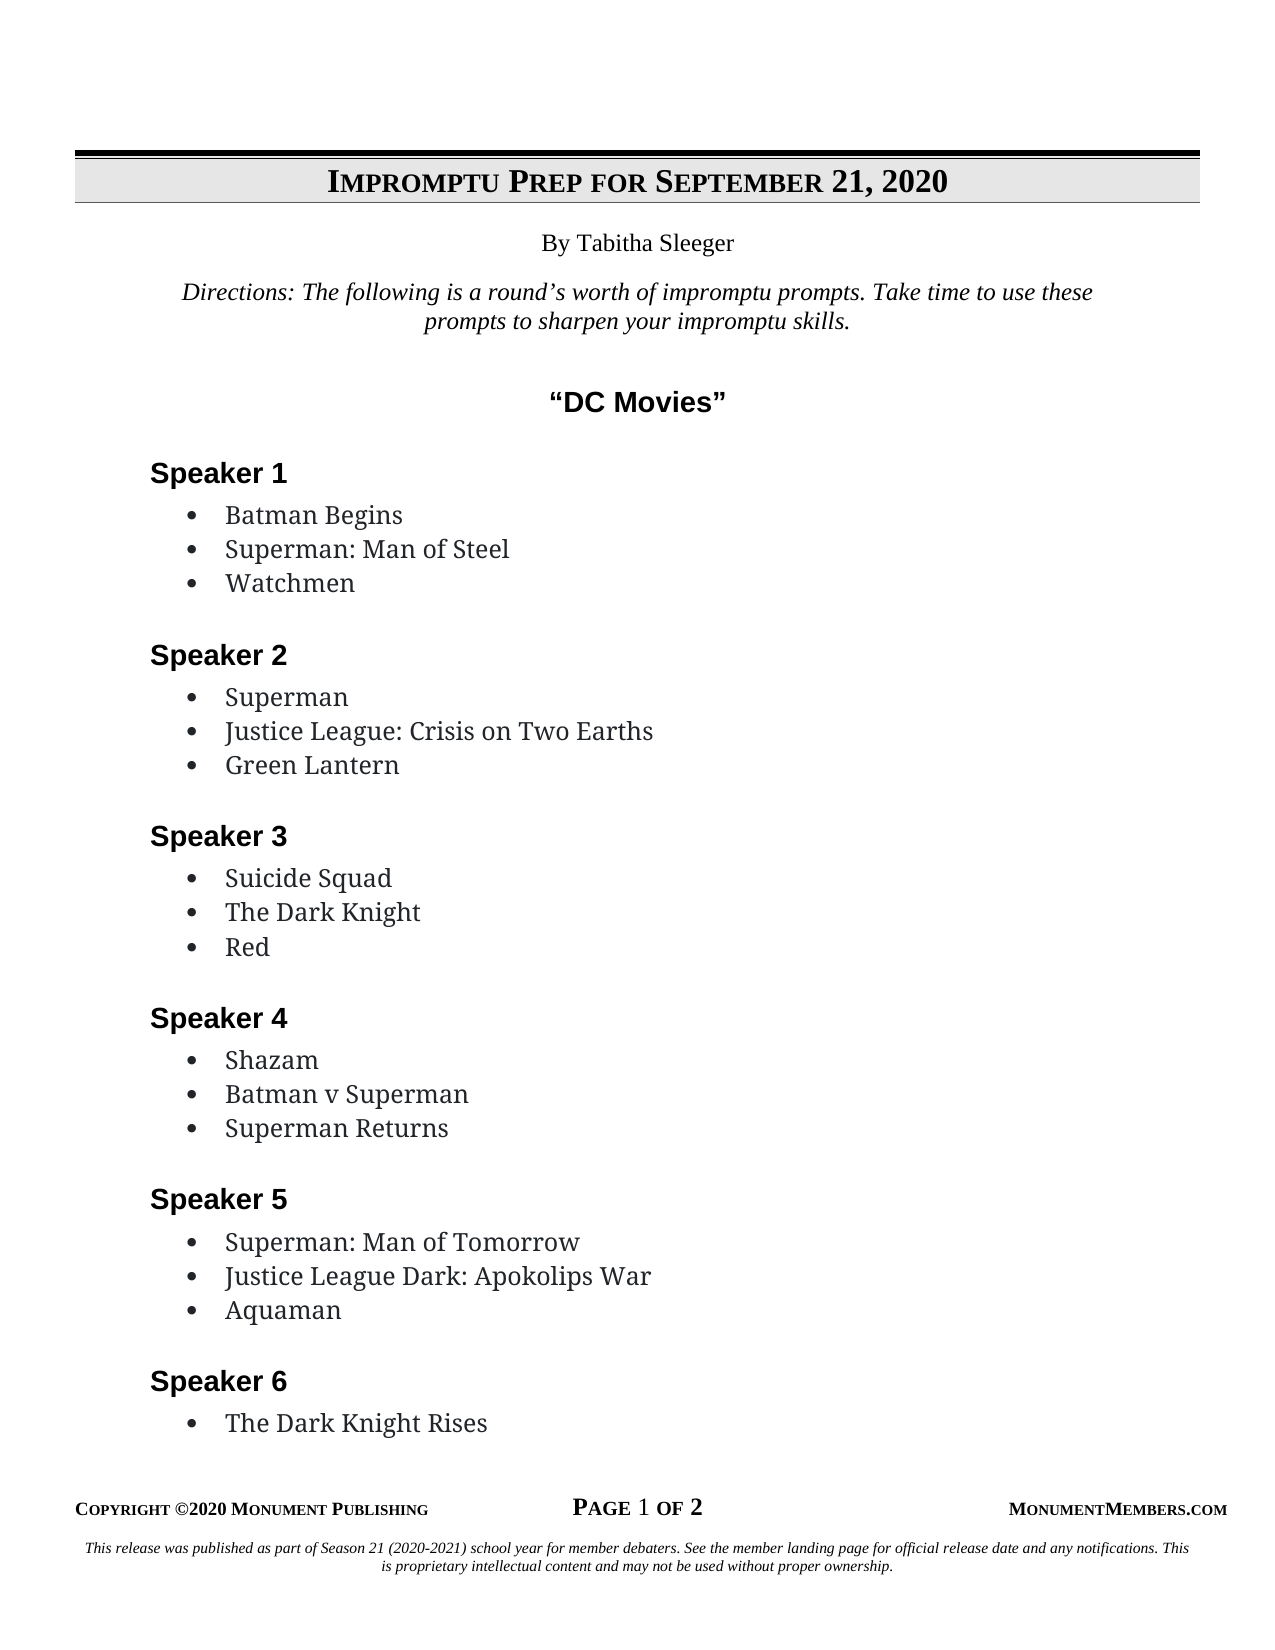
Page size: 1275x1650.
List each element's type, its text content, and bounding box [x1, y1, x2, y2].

subtitle Speaker 4 [150, 1001, 1125, 1034]
list Shazam [187, 1043, 1125, 1077]
title Impromptu Prep for September 21, 2020 [75, 159, 1200, 202]
text Directions: The following is a round’s worth of impromptu prompts. Take time to use these prompts to sharpen your impromptu skills. [150, 277, 1125, 335]
list Superman Returns [187, 1111, 1125, 1145]
list Red [187, 929, 1125, 963]
subtitle Speaker 5 [150, 1182, 1125, 1216]
list Suicide Squad [187, 861, 1125, 895]
list Superman: Man of Steel [187, 532, 1125, 566]
list The Dark Knight Rises [187, 1406, 1125, 1440]
subtitle Speaker 1 [150, 456, 1125, 489]
list Batman Begins [187, 498, 1125, 532]
subtitle Speaker 3 [150, 819, 1125, 853]
subtitle Speaker 6 [150, 1364, 1125, 1397]
list The Dark Knight [187, 895, 1125, 929]
list Superman [187, 679, 1125, 713]
list Batman v Superman [187, 1077, 1125, 1111]
text By Tabitha Sleeger [150, 228, 1125, 257]
list Justice League Dark: Apokolips War [187, 1258, 1125, 1292]
subtitle Speaker 2 [150, 638, 1125, 671]
list Green Lantern [187, 748, 1125, 782]
list Watchmen [187, 566, 1125, 600]
list Justice League: Crisis on Two Earths [187, 713, 1125, 748]
list Aquaman [187, 1292, 1125, 1326]
list Superman: Man of Tomorrow [187, 1224, 1125, 1258]
subtitle “DC Movies” [150, 385, 1125, 418]
